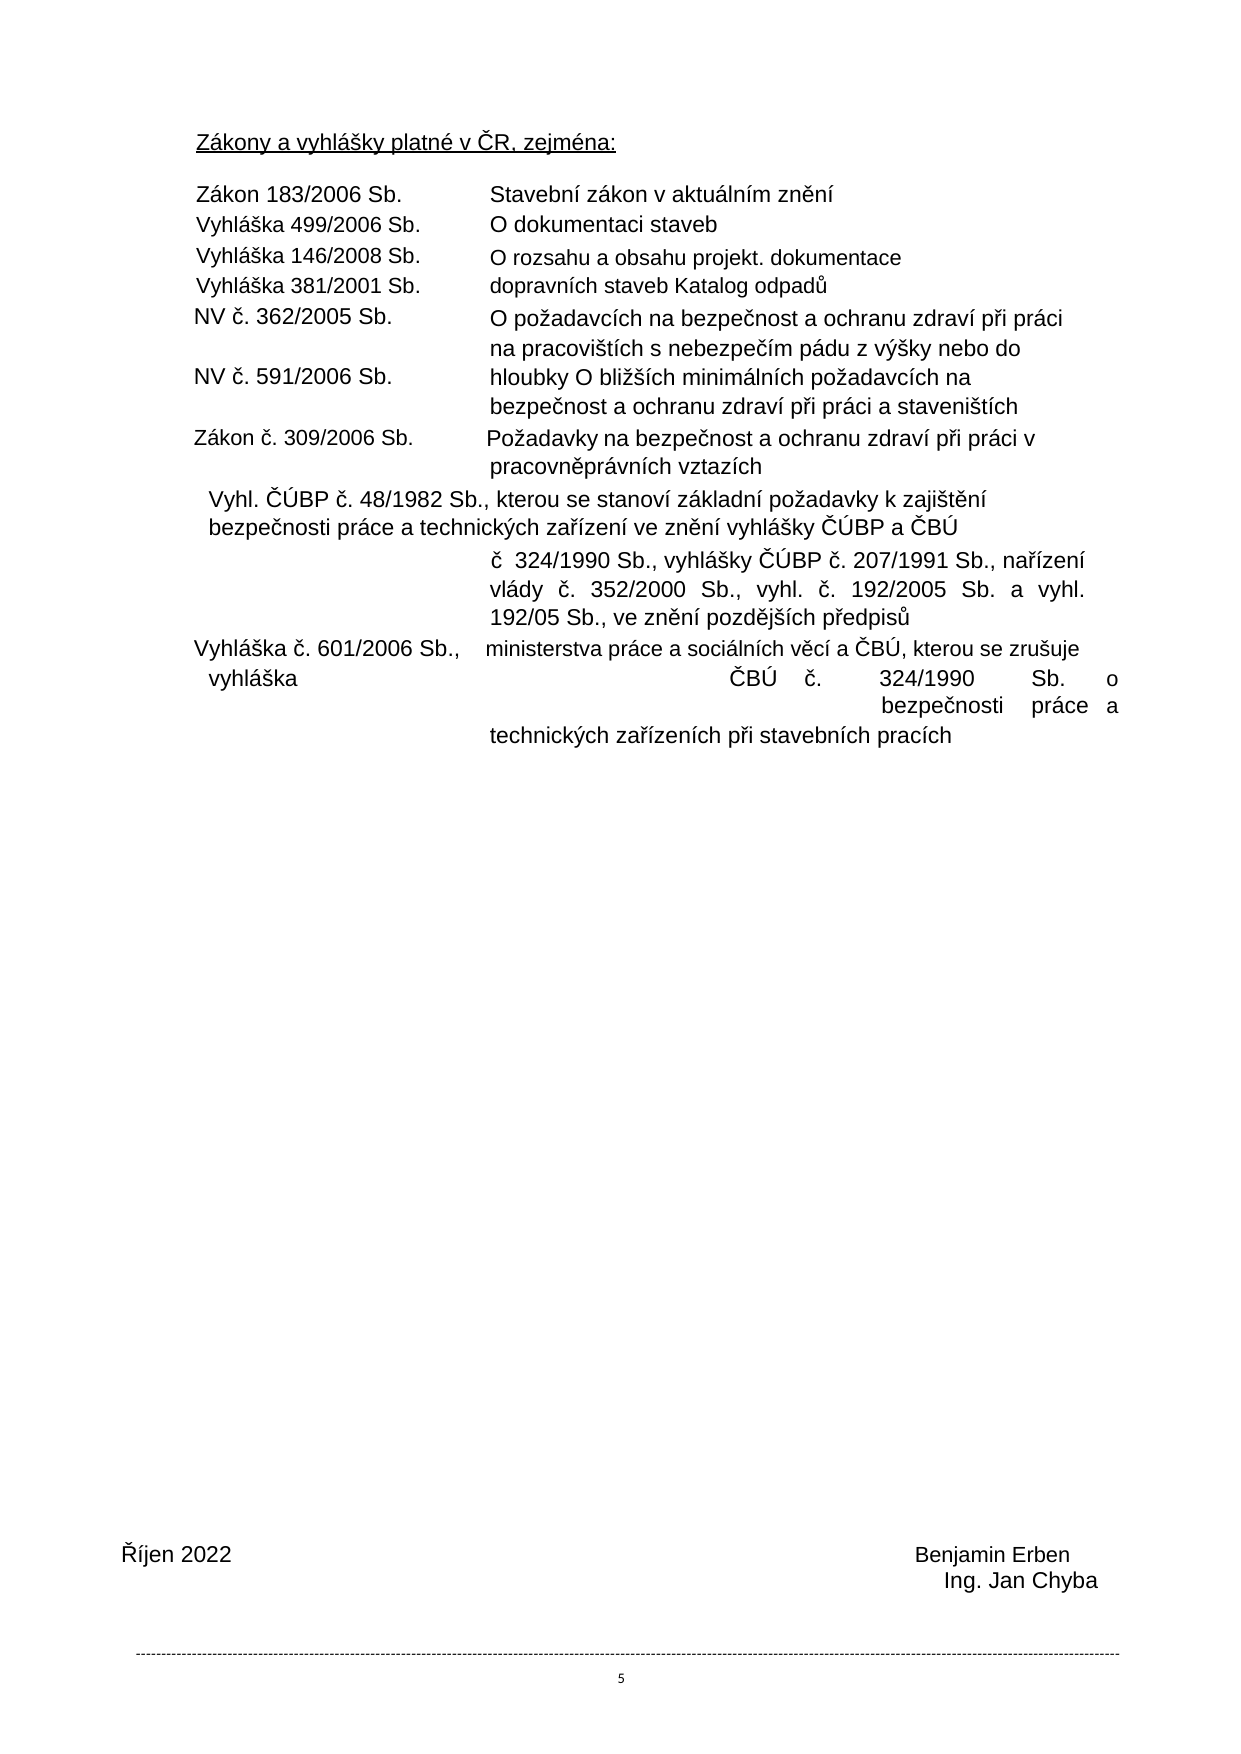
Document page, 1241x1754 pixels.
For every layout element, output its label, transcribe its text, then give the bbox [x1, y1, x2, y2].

text Vyhláška 146/2008 Sb. [196, 242, 423, 268]
text Vyhláška 499/2006 Sb. [196, 212, 423, 238]
text O požadavcích na bezpečnost a ochranu zdraví při práci na pracovištích s nebezpečím pádu z výšky nebo do hloubky O bližších minimálních požadavcích na bezpečnost a ochranu zdraví při práci a staveništích [489, 305, 1069, 419]
text NV č. 362/2005 Sb. [194, 303, 423, 329]
text ------------------------------------------------------------------------------------------------------------------------------------------------------------------------------------------------- [135, 1643, 1121, 1663]
text Zákony a vyhlášky platné v ČR, zejména: [196, 129, 1121, 155]
text Vyhl. ČÚBP č. 48/1982 Sb., kterou se stanoví základní požadavky k zajištění bezpečnosti práce a technických zařízení ve znění vyhlášky ČÚBP a ČBÚ [208, 486, 1113, 541]
text vyhláška ČBÚ č. 324/1990 Sb. o [208, 665, 1121, 692]
text bezpečnosti práce a [881, 692, 1121, 718]
text Stavební zákon v aktuálním znění [489, 181, 1121, 208]
text technických zařízeních při stavebních pracích [489, 722, 1121, 748]
text O dokumentaci staveb [489, 211, 1121, 238]
text Ing. Jan Chyba [944, 1567, 1121, 1594]
list 324/1990 Sb., vyhlášky ČÚBP č. 207/1991 Sb., nařízení vlády č. 352/2000 Sb., vyhl. č. 192/2005 Sb. a vyhl. 192/05 Sb., ve znění pozdějších předpisů [489, 547, 1086, 630]
text O rozsahu a obsahu projekt. dokumentace dopravních staveb Katalog odpadů [489, 245, 919, 298]
text NV č. 591/2006 Sb. [194, 363, 423, 389]
text Říjen 2022 Benjamin Erben [121, 1541, 1121, 1567]
text Vyhláška č. 601/2006 Sb., ministerstva práce a sociálních věcí a ČBÚ, kterou se zrušuje [194, 635, 1121, 662]
text Požadavky na bezpečnost a ochranu zdraví při práci v pracovněprávních vztazích [486, 424, 1117, 479]
text 5 [121, 1669, 1121, 1687]
text Zákon 183/2006 Sb. [196, 181, 423, 208]
text Zákon č. 309/2006 Sb. [194, 425, 423, 451]
text Vyhláška 381/2001 Sb. [196, 273, 423, 298]
